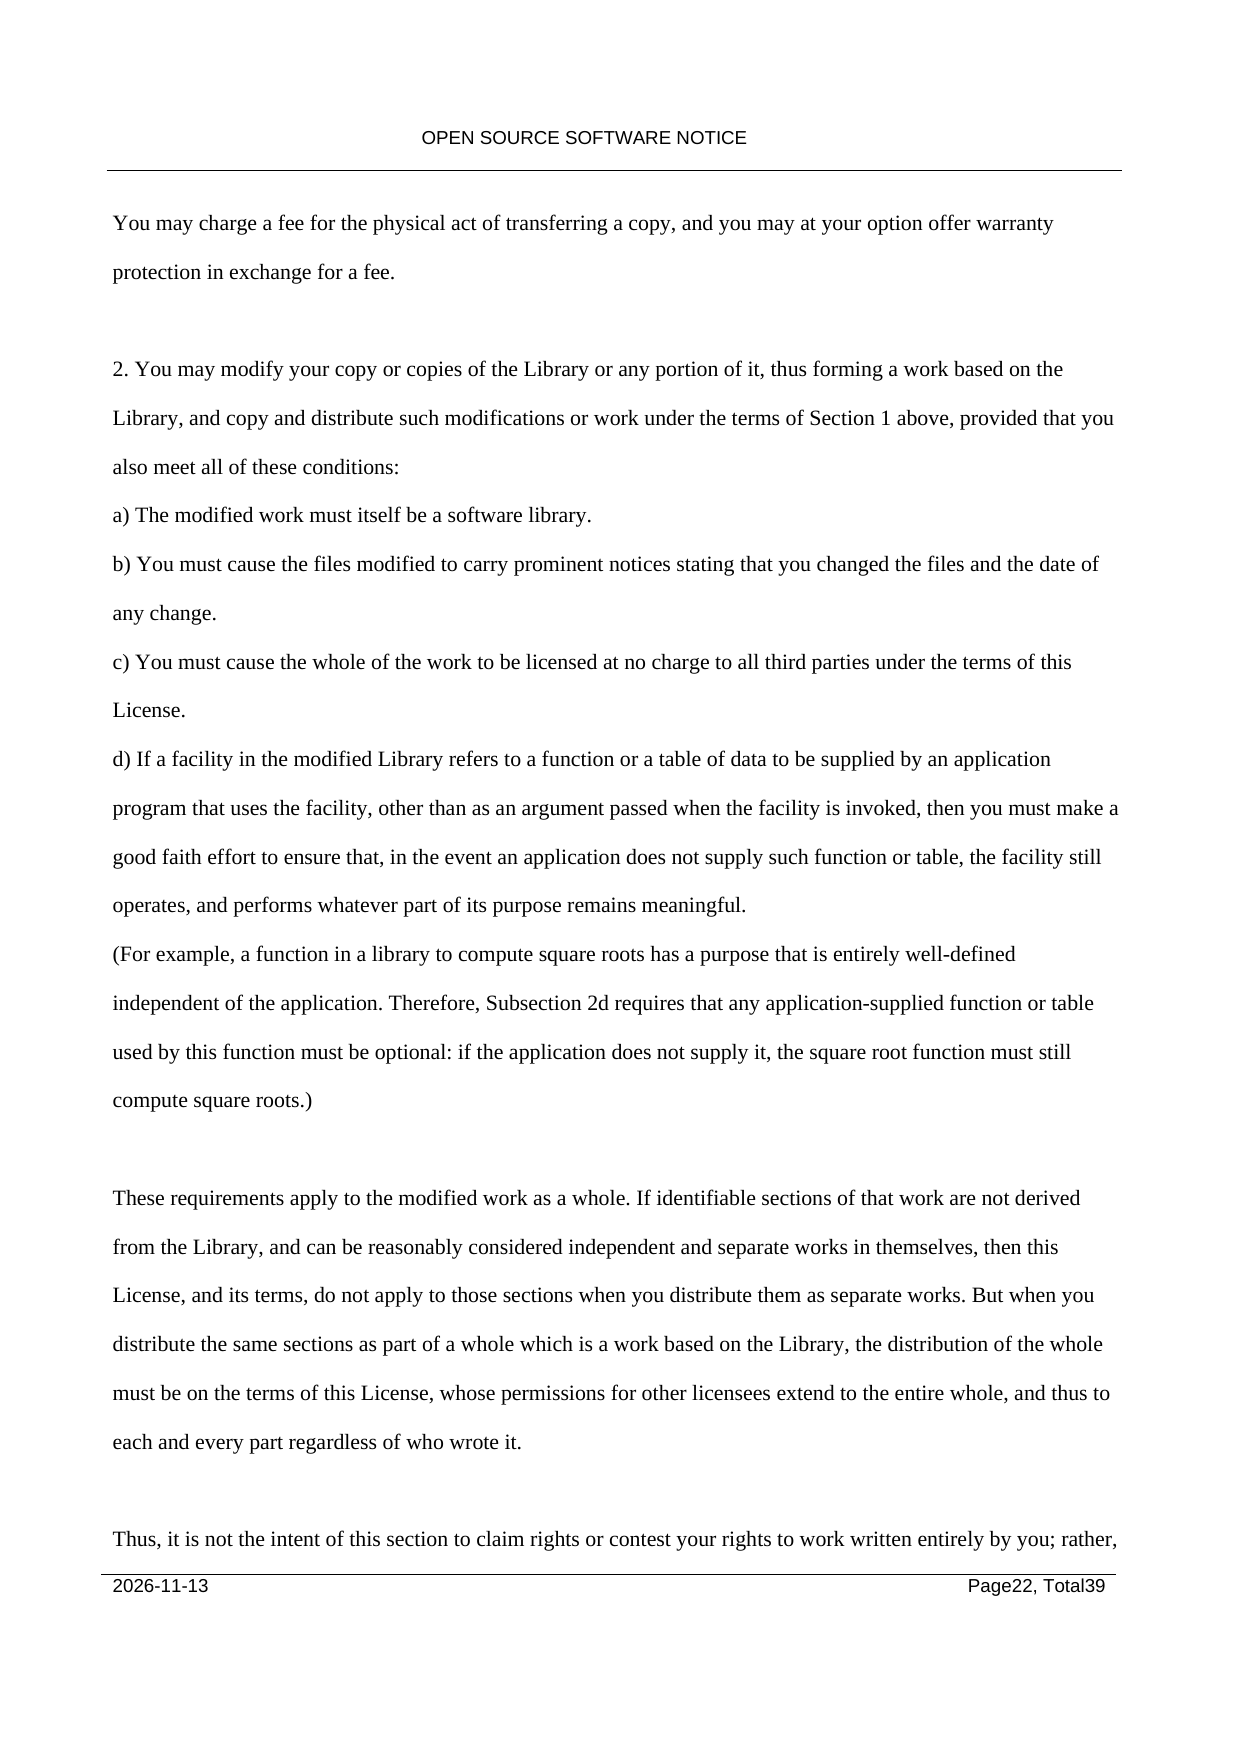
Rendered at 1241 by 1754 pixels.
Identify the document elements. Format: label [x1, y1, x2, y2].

text [112, 206, 1128, 1555]
